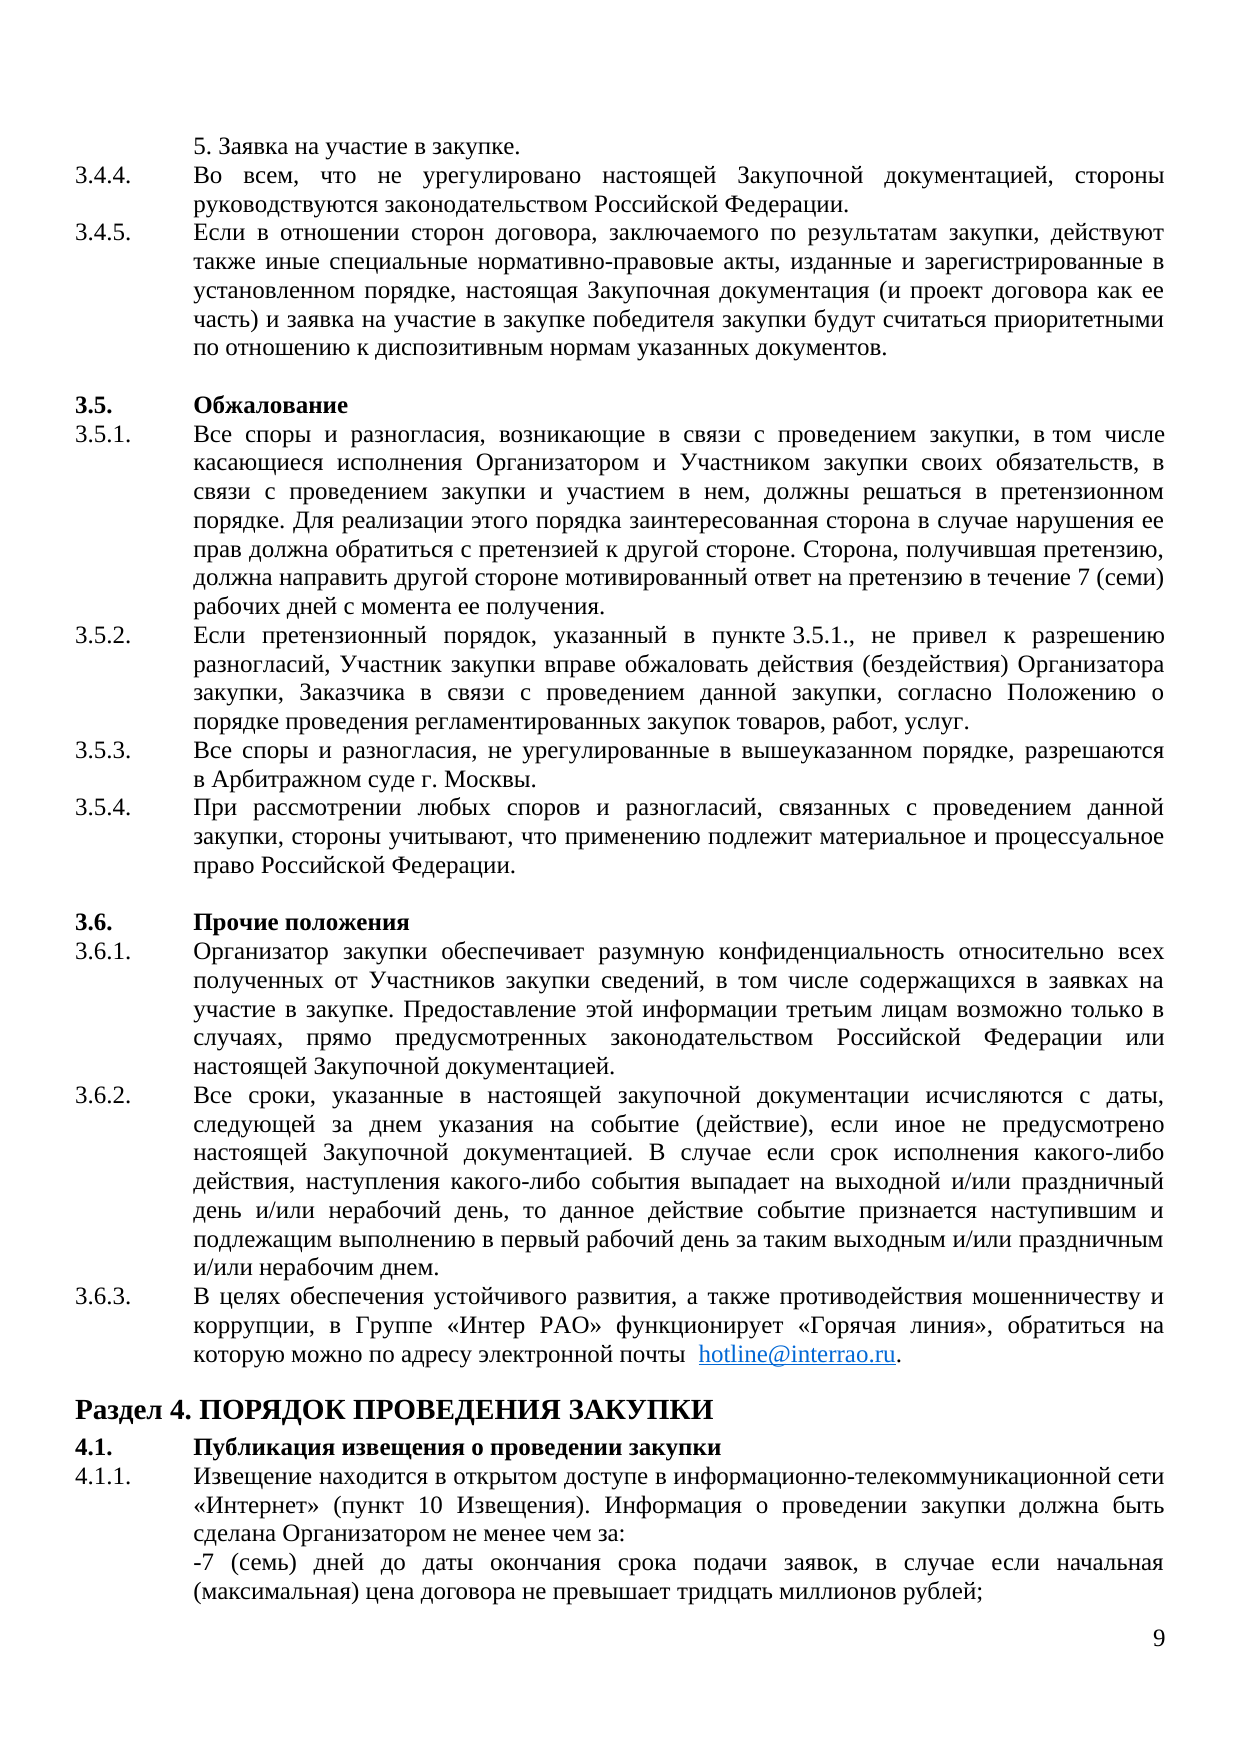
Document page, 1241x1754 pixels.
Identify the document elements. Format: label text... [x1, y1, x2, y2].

list Прочие положения [75, 907, 1165, 936]
list Если в отношении сторон договора, заключаемого по результатам закупки, действуют также иные специальные нормативно-правовые акты, изданные и зарегистрированные в установленном порядке, настоящая Закупочная документация (и проект договора как ее часть) и заявка на участие в закупке победителя закупки будут считаться приоритетными по отношению к диспозитивным нормам указанных документов. [75, 217, 1165, 361]
list Все сроки, указанные в настоящей закупочной документации исчисляются с даты, следующей за днем указания на событие (действие), если иное не предусмотрено настоящей Закупочной документацией. В случае если срок исполнения какого-либо действия, наступления какого-либо события выпадает на выходной и/или праздничный день и/или нерабочий день, то данное действие событие признается наступившим и подлежащим выполнению в первый рабочий день за таким выходным и/или праздничным и/или нерабочим днем. [75, 1080, 1165, 1281]
subtitle Раздел 4. ПОРЯДОК ПРОВЕДЕНИЯ ЗАКУПКИ [75, 1392, 1165, 1426]
list В целях обеспечения устойчивого развития, а также противодействия мошенничеству и коррупции, в Группе «Интер РАО» функционирует «Горячая линия», обратиться на которую можно по адресу электронной почты hotline@interrao.ru. [75, 1281, 1165, 1367]
list Во всем, что не урегулировано настоящей Закупочной документацией, стороны руководствуются законодательством Российской Федерации. [75, 160, 1165, 217]
list При рассмотрении любых споров и разногласий, связанных с проведением данной закупки, стороны учитывают, что применению подлежит материальное и процессуальное право Российской Федерации. [75, 792, 1165, 879]
list Если претензионный порядок, указанный в пункте 3.5.1., не привел к разрешению разногласий, Участник закупки вправе обжаловать действия (бездействия) Организатора закупки, Заказчика в связи с проведением данной закупки, согласно Положению о порядке проведения регламентированных закупок товаров, работ, услуг. [75, 620, 1165, 735]
list Организатор закупки обеспечивает разумную конфиденциальность относительно всех полученных от Участников закупки сведений, в том числе содержащихся в заявках на участие в закупке. Предоставление этой информации третьим лицам возможно только в случаях, прямо предусмотренных законодательством Российской Федерации или настоящей Закупочной документацией. [75, 936, 1165, 1080]
list 5. Заявка на участие в закупке. [193, 131, 1165, 160]
list -7 (семь) дней до даты окончания срока подачи заявок, в случае если начальная (максимальная) цена договора не превышает тридцать миллионов рублей; [193, 1547, 1165, 1605]
list Все споры и разногласия, возникающие в связи с проведением закупки, в том числе касающиеся исполнения Организатором и Участником закупки своих обязательств, в связи с проведением закупки и участием в нем, должны решаться в претензионном порядке. Для реализации этого порядка заинтересованная сторона в случае нарушения ее прав должна обратиться с претензией к другой стороне. Сторона, получившая претензию, должна направить другой стороне мотивированный ответ на претензию в течение 7 (семи) рабочих дней с момента ее получения. [75, 419, 1165, 620]
list Извещение находится в открытом доступе в информационно-телекоммуникационной сети «Интернет» (пункт 10 Извещения). Информация о проведении закупки должна быть сделана Организатором не менее чем за: [75, 1461, 1165, 1547]
list Публикация извещения о проведении закупки [75, 1432, 1165, 1461]
list Обжалование [75, 390, 1165, 419]
list Все споры и разногласия, не урегулированные в вышеуказанном порядке, разрешаются в Арбитражном суде г. Москвы. [75, 735, 1165, 792]
